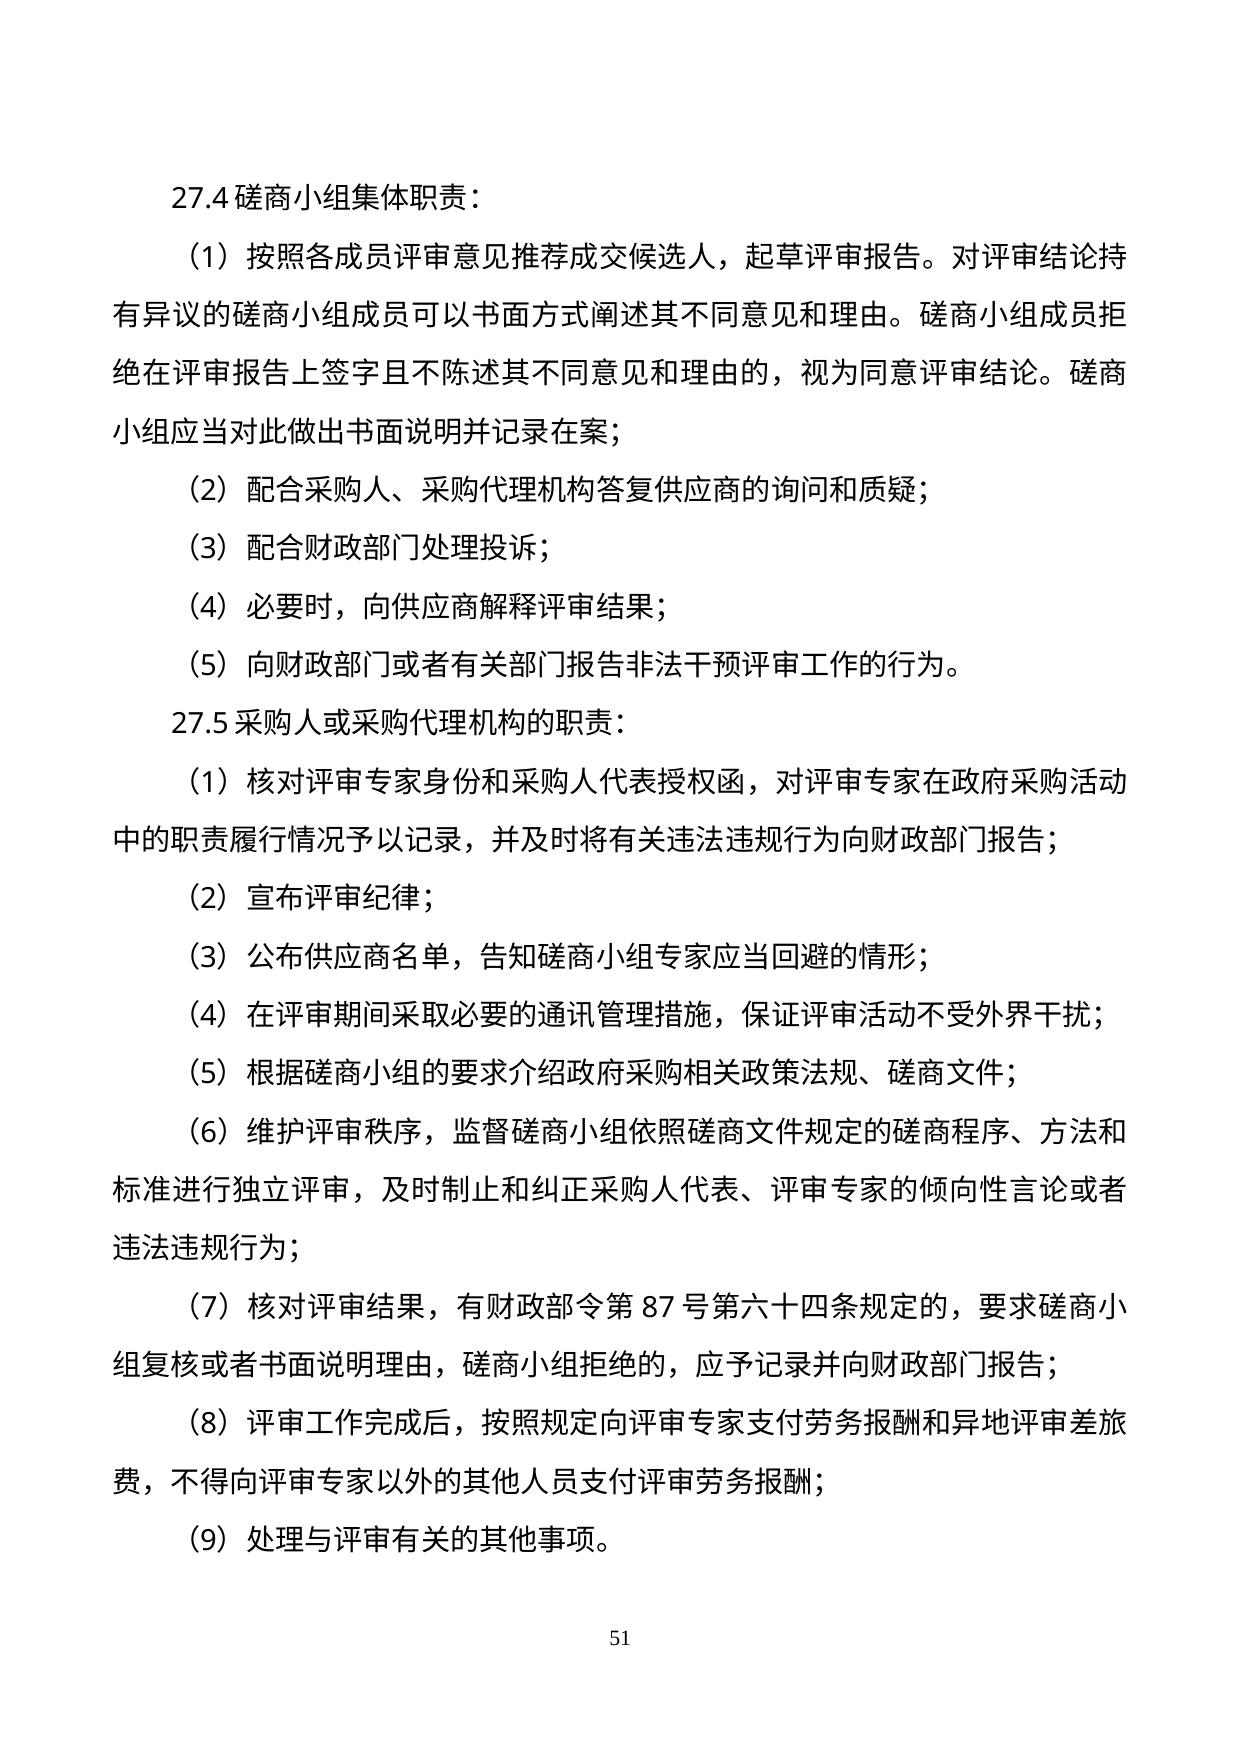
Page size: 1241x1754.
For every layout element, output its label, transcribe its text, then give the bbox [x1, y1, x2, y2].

text （4）必要时，向供应商解释评审结果； [112, 570, 1128, 629]
text （2）宣布评审纪律； [112, 862, 1128, 920]
text 27.4磋商小组集体职责： [112, 162, 1128, 220]
text （4）在评审期间采取必要的通讯管理措施，保证评审活动不受外界干扰； [112, 979, 1128, 1037]
text （3）配合财政部门处理投诉； [112, 512, 1128, 570]
text （9）处理与评审有关的其他事项。 [112, 1504, 1128, 1562]
text （3）公布供应商名单，告知磋商小组专家应当回避的情形； [112, 920, 1128, 979]
text （7）核对评审结果，有财政部令第87号第六十四条规定的，要求磋商小组复核或者书面说明理由，磋商小组拒绝的，应予记录并向财政部门报告； [112, 1270, 1128, 1387]
text （5）向财政部门或者有关部门报告非法干预评审工作的行为。 [112, 629, 1128, 687]
text （6）维护评审秩序，监督磋商小组依照磋商文件规定的磋商程序、方法和标准进行独立评审，及时制止和纠正采购人代表、评审专家的倾向性言论或者违法违规行为； [112, 1095, 1128, 1270]
text （1）按照各成员评审意见推荐成交候选人，起草评审报告。对评审结论持有异议的磋商小组成员可以书面方式阐述其不同意见和理由。磋商小组成员拒绝在评审报告上签字且不陈述其不同意见和理由的，视为同意评审结论。磋商小组应当对此做出书面说明并记录在案； [112, 220, 1128, 454]
text （2）配合采购人、采购代理机构答复供应商的询问和质疑； [112, 454, 1128, 512]
text （1）核对评审专家身份和采购人代表授权函，对评审专家在政府采购活动中的职责履行情况予以记录，并及时将有关违法违规行为向财政部门报告； [112, 745, 1128, 862]
text （8）评审工作完成后，按照规定向评审专家支付劳务报酬和异地评审差旅费，不得向评审专家以外的其他人员支付评审劳务报酬； [112, 1387, 1128, 1504]
text （5）根据磋商小组的要求介绍政府采购相关政策法规、磋商文件； [112, 1037, 1128, 1095]
text 27.5采购人或采购代理机构的职责： [112, 687, 1128, 745]
